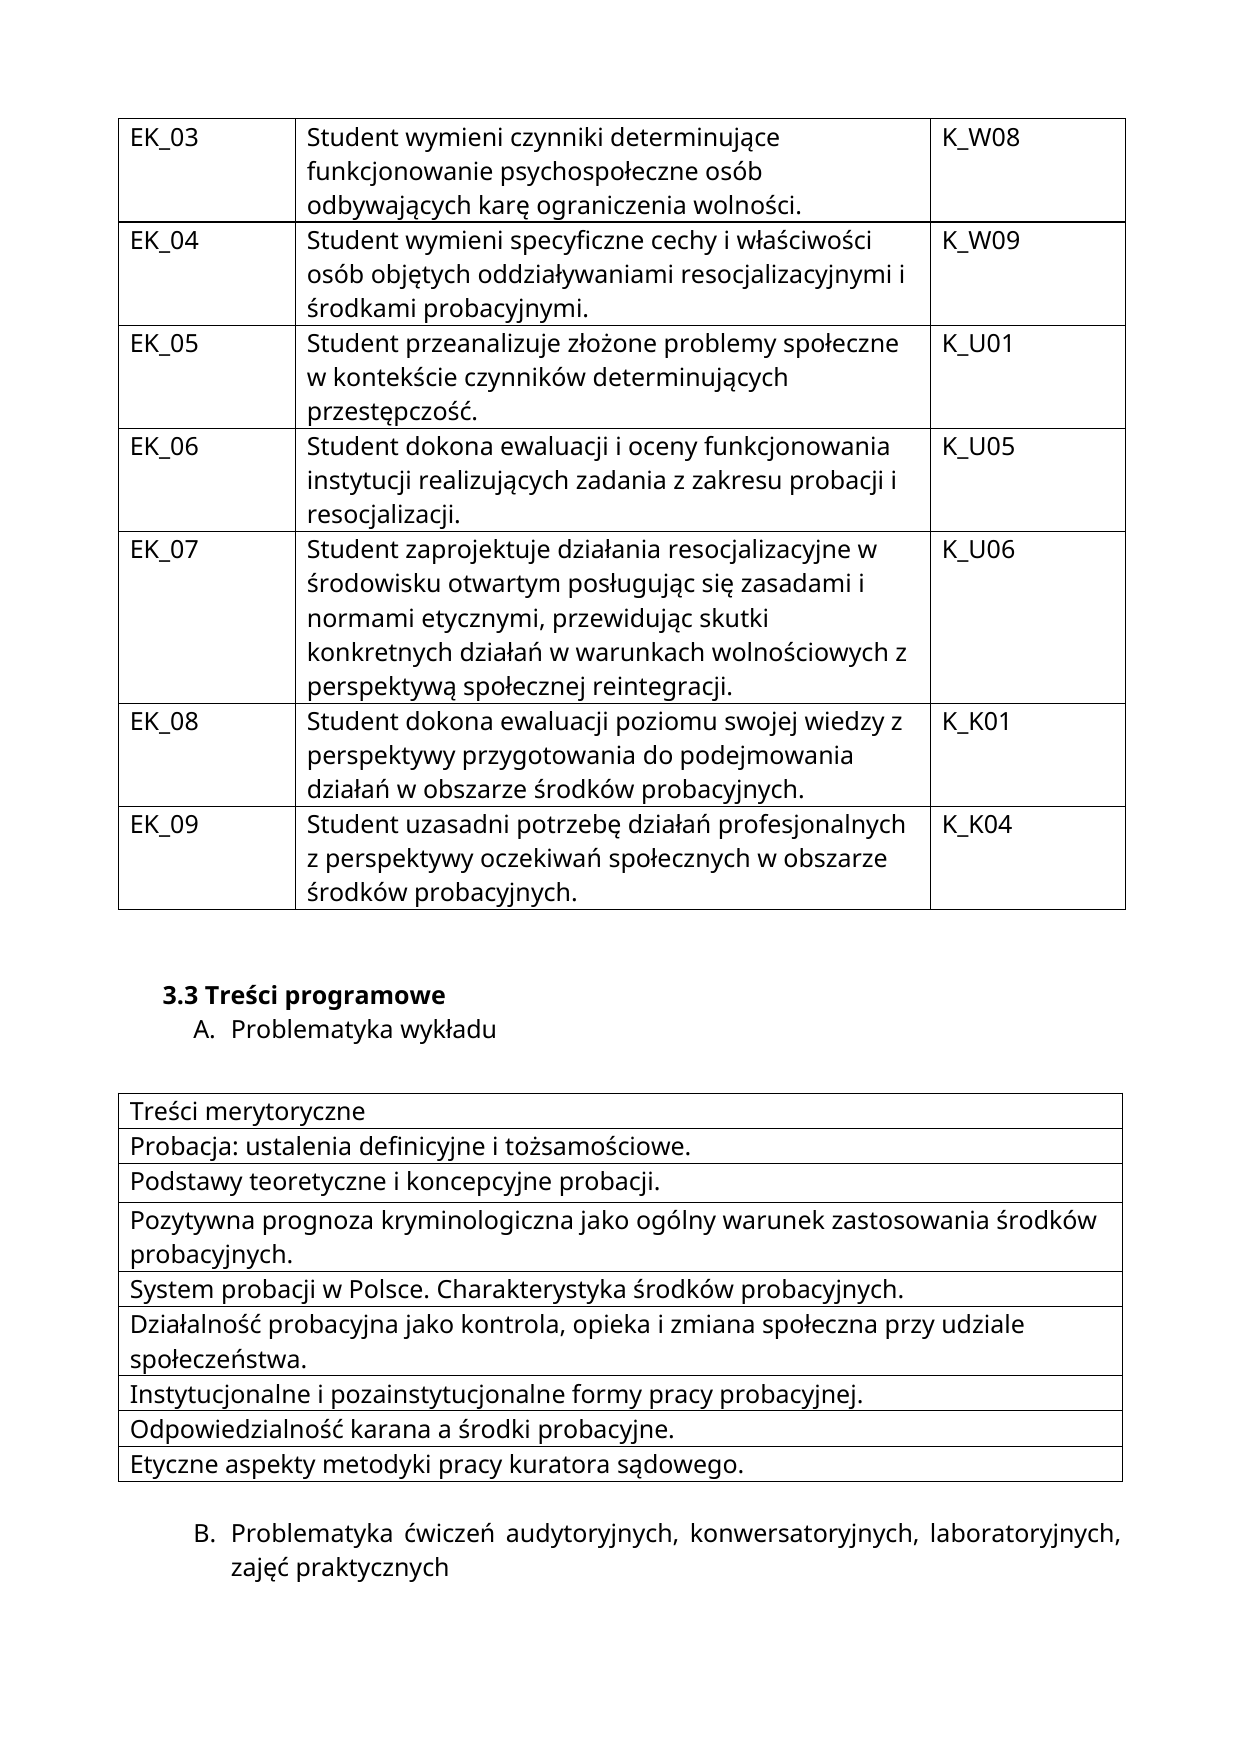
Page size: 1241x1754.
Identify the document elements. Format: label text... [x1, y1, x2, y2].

table_cell Student przeanalizuje złożone problemy społeczne w kontekście czynników determinujących przestępczość. [296, 326, 930, 428]
table_cell EK_04 [119, 223, 295, 324]
table_cell Student dokona ewaluacji poziomu swojej wiedzy z perspektywy przygotowania do podejmowania działań w obszarze środków probacyjnych. [296, 704, 930, 806]
table_cell EK_03 [119, 119, 295, 221]
table_cell Odpowiedzialność karana a środki probacyjne. [119, 1411, 1122, 1446]
table_cell EK_05 [119, 326, 295, 428]
table_cell Etyczne aspekty metodyki pracy kuratora sądowego. [119, 1447, 1122, 1481]
table_cell K_K04 [931, 807, 1125, 909]
table_cell K_U06 [931, 532, 1125, 702]
table_cell System probacji w Polsce. Charakterystyka środków probacyjnych. [119, 1272, 1122, 1306]
table_cell K_K01 [931, 704, 1125, 806]
table_cell EK_06 [119, 429, 295, 531]
table_cell Pozytywna prognoza kryminologiczna jako ogólny warunek zastosowania środków probacyjnych. [119, 1203, 1122, 1271]
table_cell K_U01 [931, 326, 1125, 428]
table_cell Student uzasadni potrzebę działań profesjonalnych z perspektywy oczekiwań społecznych w obszarze środków probacyjnych. [296, 807, 930, 909]
table_cell Student zaprojektuje działania resocjalizacyjne w środowisku otwartym posługując się zasadami i normami etycznymi, przewidując skutki konkretnych działań w warunkach wolnościowych z perspektywą społecznej reintegracji. [296, 532, 930, 702]
table_cell K_W09 [931, 223, 1125, 324]
table_cell EK_09 [119, 807, 295, 909]
table_header Treści merytoryczne [119, 1094, 1122, 1128]
list Problematyka ćwiczeń audytoryjnych, konwersatoryjnych, laboratoryjnych, zajęć praktycznych [193, 1516, 1122, 1584]
table_cell K_U05 [931, 429, 1125, 531]
table_cell Student dokona ewaluacji i oceny funkcjonowania instytucji realizujących zadania z zakresu probacji i resocjalizacji. [296, 429, 930, 531]
table_cell Podstawy teoretyczne i koncepcyjne probacji. [119, 1164, 1122, 1202]
table_cell Probacja: ustalenia definicyjne i tożsamościowe. [119, 1129, 1122, 1163]
list 3.3 Treści programowe [162, 978, 1122, 1012]
table_cell K_W08 [931, 119, 1125, 221]
table_cell Instytucjonalne i pozainstytucjonalne formy pracy probacyjnej. [119, 1376, 1122, 1410]
table_cell EK_07 [119, 532, 295, 702]
table_cell Student wymieni specyficzne cechy i właściwości osób objętych oddziaływaniami resocjalizacyjnymi i środkami probacyjnymi. [296, 223, 930, 324]
list Problematyka wykładu [193, 1012, 1122, 1046]
table_cell EK_08 [119, 704, 295, 806]
table_cell Działalność probacyjna jako kontrola, opieka i zmiana społeczna przy udziale społeczeństwa. [119, 1307, 1122, 1375]
table_cell Student wymieni czynniki determinujące funkcjonowanie psychospołeczne osób odbywających karę ograniczenia wolności. [296, 119, 930, 221]
